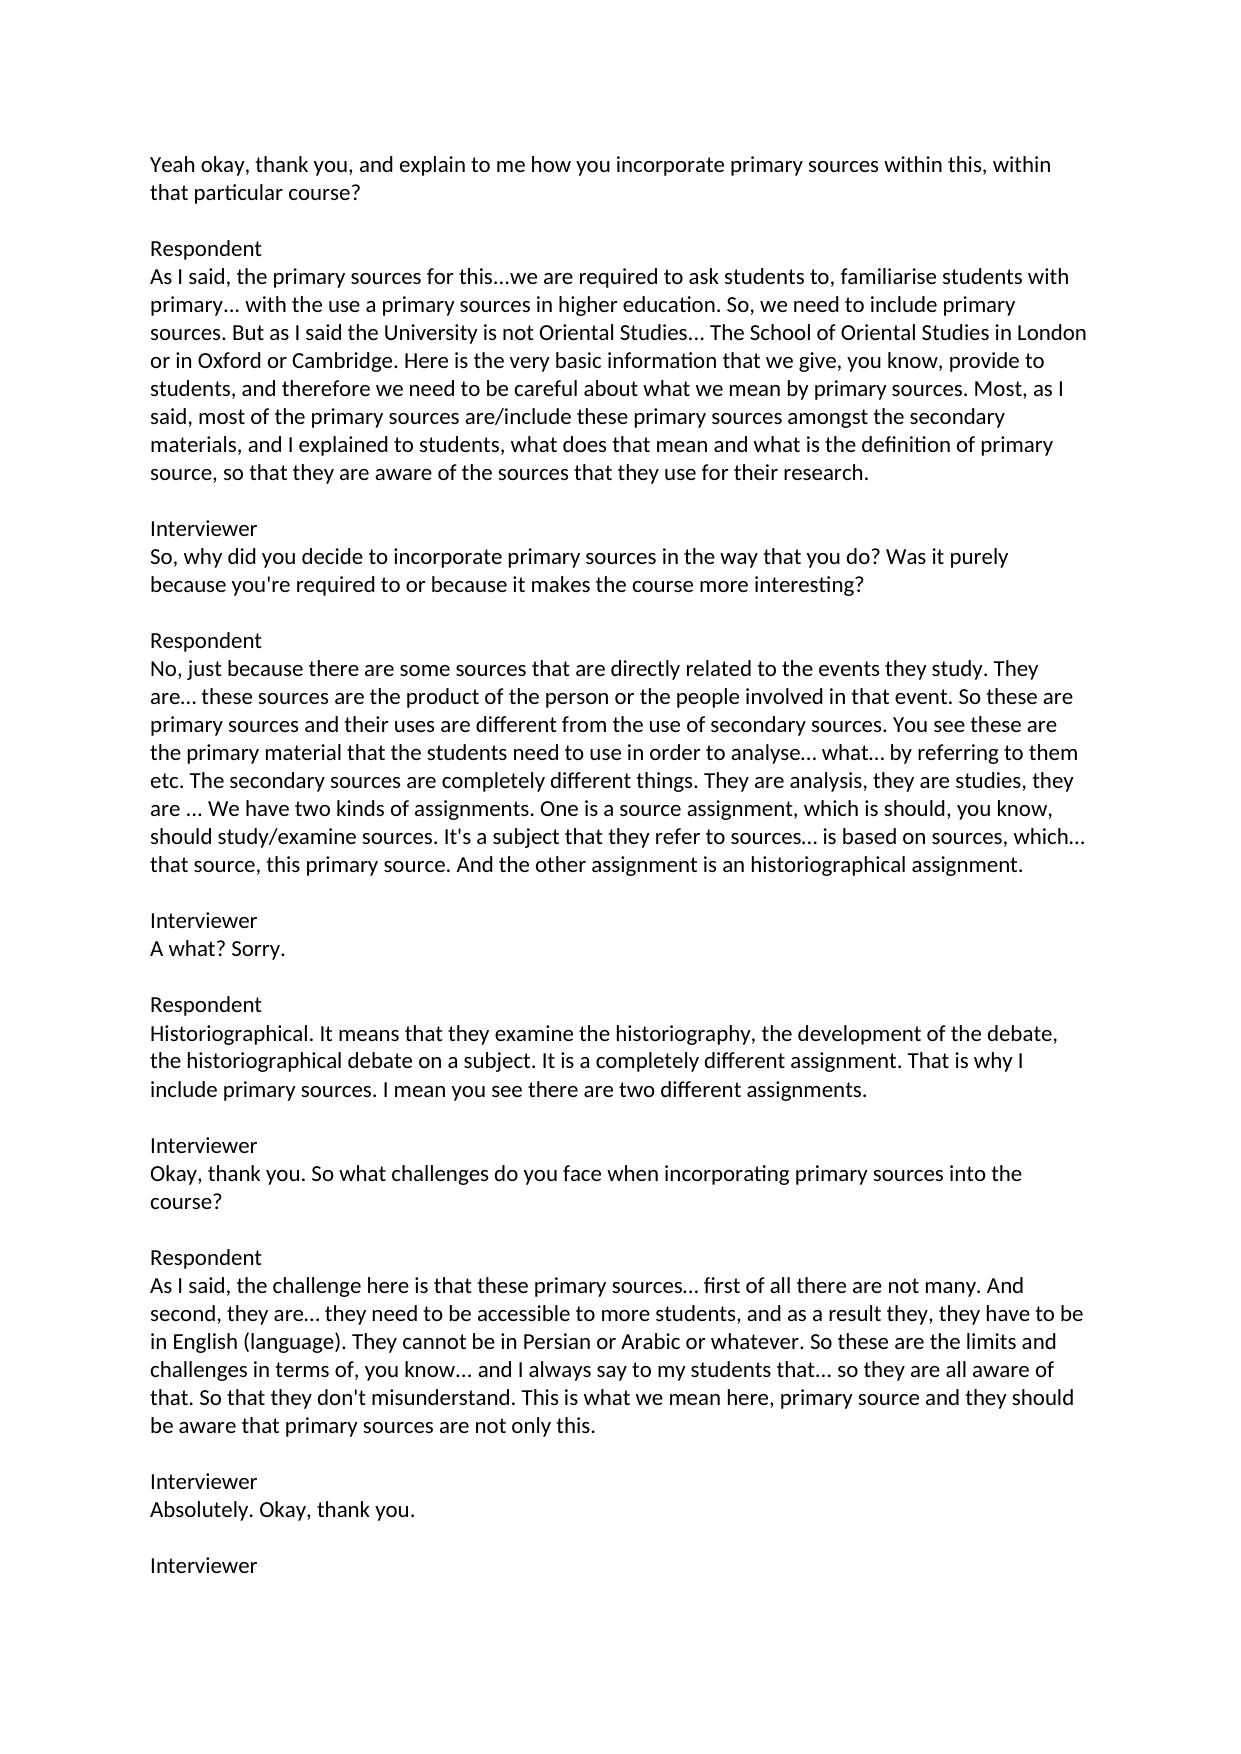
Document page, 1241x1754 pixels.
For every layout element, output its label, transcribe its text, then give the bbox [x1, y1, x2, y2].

text A what? Sorry. [150, 934, 1090, 963]
text Respondent [150, 234, 1090, 262]
text Interviewer [150, 1467, 1090, 1495]
text Historiographical. It means that they examine the historiography, the development of the debate, the historiographical debate on a subject. It is a completely different assignment. That is why I include primary sources. I mean you see there are two different assignments. [150, 1019, 1090, 1103]
text Respondent [150, 991, 1090, 1019]
text Respondent [150, 626, 1090, 654]
text As I said, the primary sources for this...we are required to ask students to, familiarise students with primary... with the use a primary sources in higher education. So, we need to include primary sources. But as I said the University is not Oriental Studies... The School of Oriental Studies in London or in Oxford or Cambridge. Here is the very basic information that we give, you know, provide to students, and therefore we need to be careful about what we mean by primary sources. Most, as I said, most of the primary sources are/include these primary sources amongst the secondary materials, and I explained to students, what does that mean and what is the definition of primary source, so that they are aware of the sources that they use for their research. [150, 262, 1090, 486]
text Okay, thank you. So what challenges do you face when incorporating primary sources into the course? [150, 1159, 1090, 1215]
text Interviewer [150, 1551, 1090, 1579]
text Absolutely. Okay, thank you. [150, 1495, 1090, 1523]
text Yeah okay, thank you, and explain to me how you incorporate primary sources within this, within that particular course? [150, 150, 1090, 206]
text Interviewer [150, 907, 1090, 934]
text Respondent [150, 1243, 1090, 1271]
text Interviewer [150, 1131, 1090, 1159]
text As I said, the challenge here is that these primary sources… first of all there are not many. And second, they are… they need to be accessible to more students, and as a result they, they have to be in English (language). They cannot be in Persian or Arabic or whatever. So these are the limits and challenges in terms of, you know... and I always say to my students that... so they are all aware of that. So that they don't misunderstand. This is what we mean here, primary source and they should be aware that primary sources are not only this. [150, 1271, 1090, 1439]
text Interviewer [150, 514, 1090, 542]
text No, just because there are some sources that are directly related to the events they study. They are… these sources are the product of the person or the people involved in that event. So these are primary sources and their uses are different from the use of secondary sources. You see these are the primary material that the students need to use in order to analyse… what… by referring to them etc. The secondary sources are completely different things. They are analysis, they are studies, they are ... We have two kinds of assignments. One is a source assignment, which is should, you know, should study/examine sources. It's a subject that they refer to sources… is based on sources, which… that source, this primary source. And the other assignment is an historiographical assignment. [150, 654, 1090, 878]
text So, why did you decide to incorporate primary sources in the way that you do? Was it purely because you're required to or because it makes the course more interesting? [150, 542, 1090, 598]
